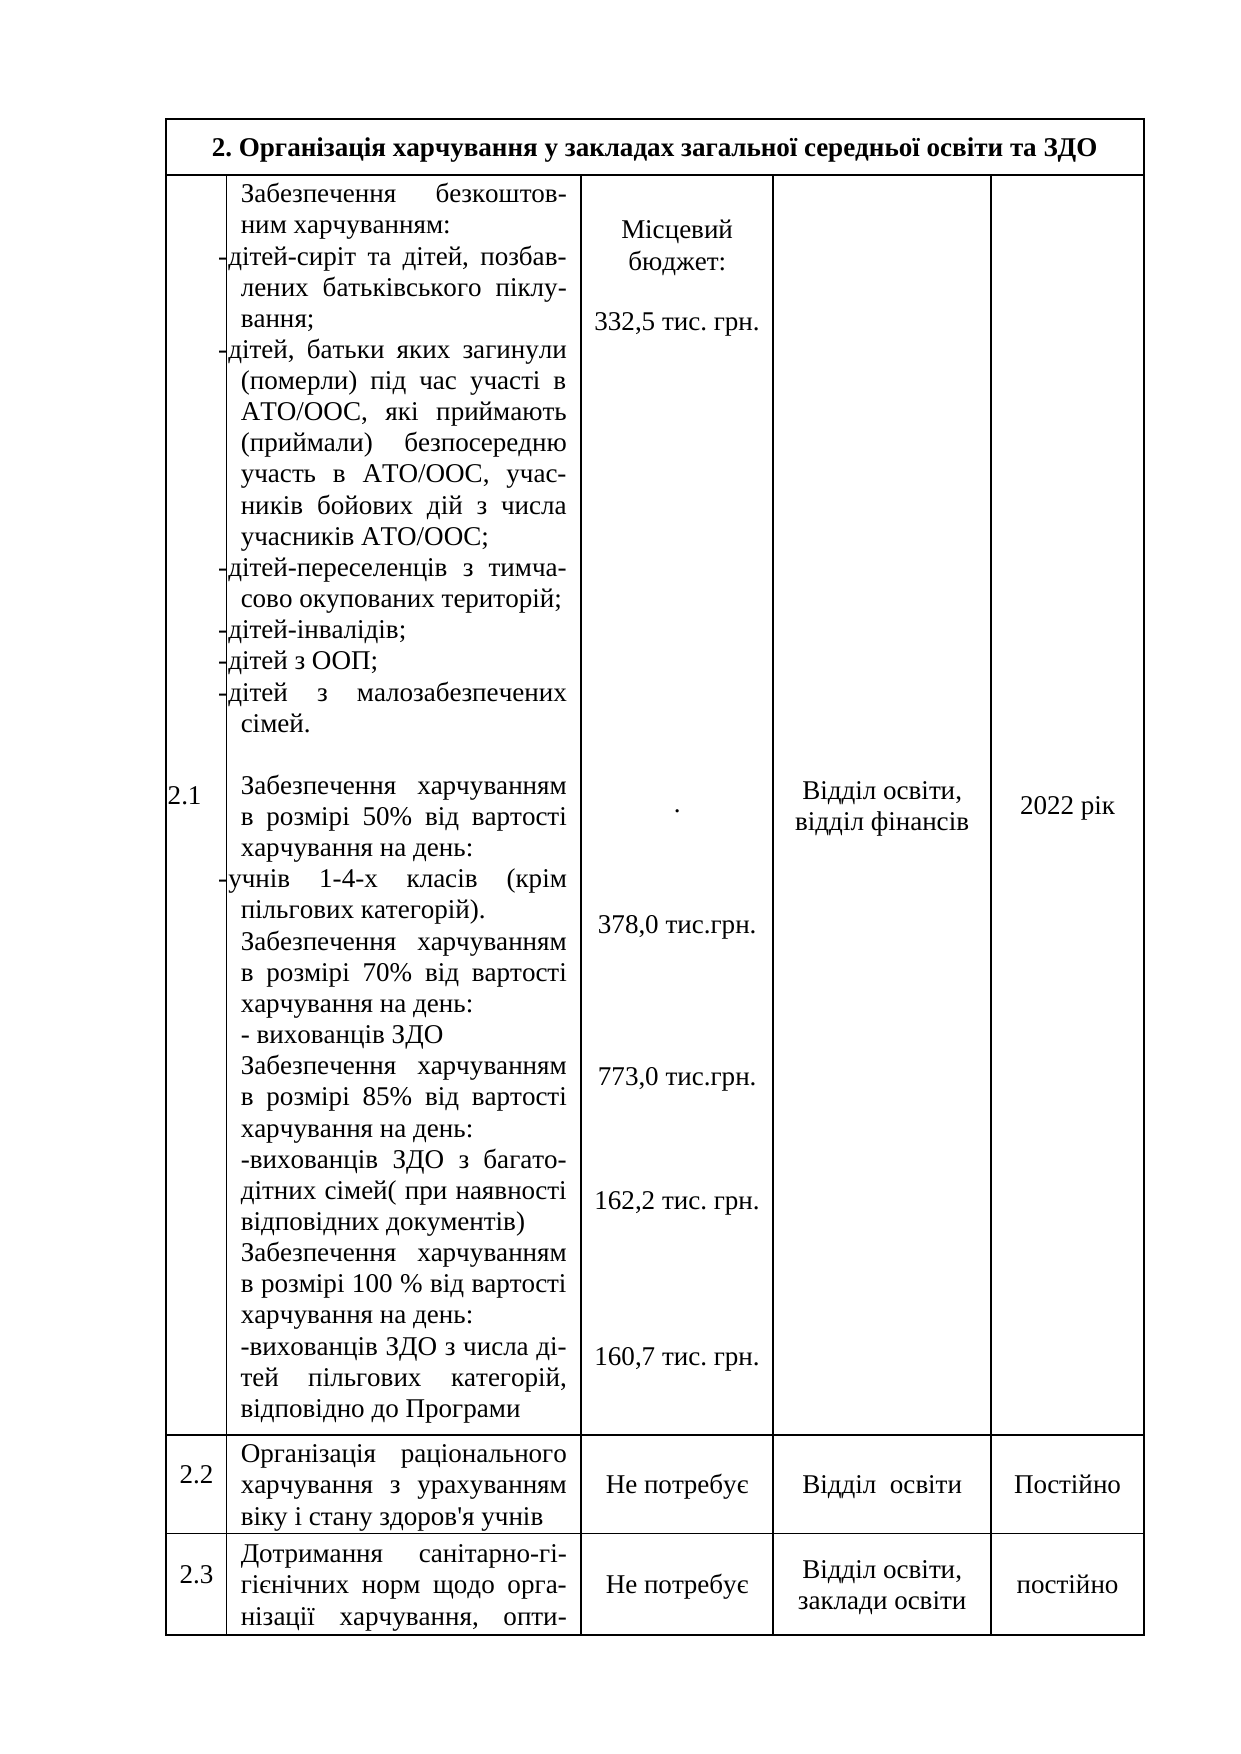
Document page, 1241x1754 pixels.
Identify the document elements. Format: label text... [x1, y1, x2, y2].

table_cell Відділ освіти, відділ фінансів [774, 176, 990, 1434]
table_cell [227, 1534, 580, 1634]
table_cell Відділ освіти [774, 1436, 990, 1532]
table_cell 2.3 [167, 1534, 226, 1634]
table_cell Не потребує [582, 1436, 772, 1532]
table_cell Не потребує [582, 1534, 772, 1634]
table_cell Забезпечення безкоштов-ним харчуванням: дітей-сиріт та дітей, позбав-лених батьківського піклу-вання; дітей, батьки яких загинули (померли) під час участі в АТО/ООС, які приймають (приймали) безпосередню участь в АТО/ООС, учас-ників бойових дій з числа учасників АТО/ООС; дітей-переселенців з тимча-сово окупованих територій; дітей-інвалідів; дітей з ООП; дітей з малозабезпечених сімей. Забезпечення харчуванням в розмірі 50% від вартості харчування на день: учнів 1-4-х класів (крім пільгових категорій). Забезпечення харчуванням в розмірі 70% від вартості харчування на день: - вихованців ЗДО Забезпечення харчуванням в розмірі 85% від вартості харчування на день: -вихованців ЗДО з багато-дітних сімей( при наявності відповідних документів) Забезпечення харчуванням в розмірі 100 % від вартості харчування на день: -вихованців ЗДО з числа ді-тей пільгових категорій, відповідно до Програми [227, 176, 580, 1434]
table_cell 2022 рік [992, 176, 1143, 1434]
table_cell Організація раціонального харчування з урахуванням віку і стану здоров'я учнів [227, 1436, 580, 1532]
table_cell Постійно [992, 1436, 1143, 1532]
table_cell 2.2 [167, 1436, 226, 1532]
table_cell 2.1 [167, 176, 226, 1434]
table_cell Місцевий бюджет: 332,5 тис. грн. . 378,0 тис.грн. 773,0 тис.грн. 162,2 тис. грн. 160,7 тис. грн. [582, 176, 772, 1434]
table_cell 2. Організація харчування у закладах загальної середньої освіти та ЗДО [167, 120, 1143, 174]
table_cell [774, 1534, 990, 1634]
table_cell постійно [992, 1534, 1143, 1634]
